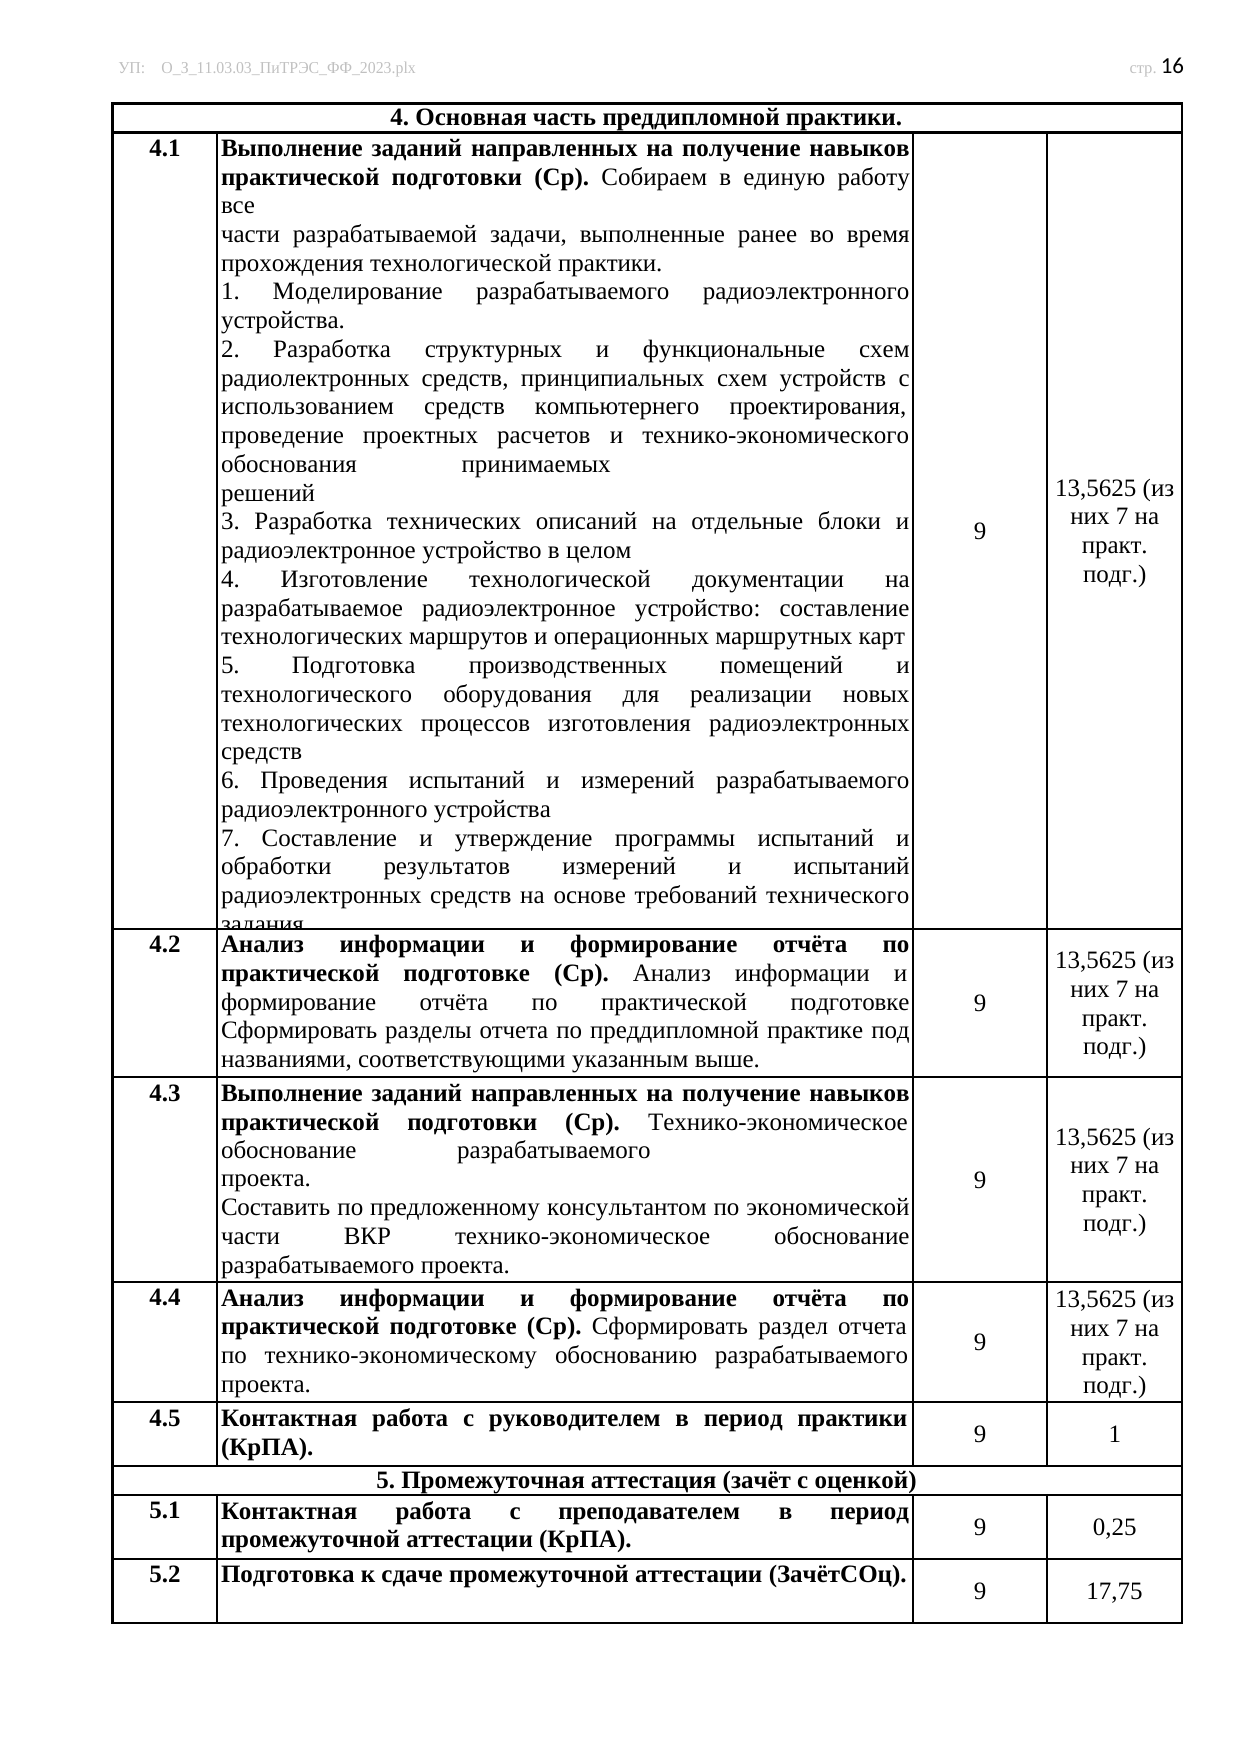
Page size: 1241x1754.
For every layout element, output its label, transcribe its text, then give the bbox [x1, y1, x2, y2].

table_cell Контактная работа с преподавателем в период промежуточной аттестации (КрПА). [218, 1496, 912, 1558]
table_cell 9 [914, 1078, 1046, 1281]
table_cell 4.1 [114, 134, 216, 928]
table_cell 13,5625 (из них 7 на практ. подг.) [1048, 134, 1181, 928]
table_cell 13,5625 (из них 7 на практ. подг.) [1048, 1283, 1181, 1401]
table_cell 4.5 [114, 1403, 216, 1465]
table_cell Подготовка к сдаче промежуточной аттестации (ЗачётСОц). [218, 1560, 912, 1622]
table_cell 9 [914, 1283, 1046, 1401]
table_cell Выполнение заданий направленных на получение навыков практической подготовки (Ср). Собираем в единую работу все части разрабатываемой задачи, выполненные ранее во время прохождения технологической практики. Моделирование разрабатываемого радиоэлектронного устройства. Разработка структурных и функциональные схем радиолектронных средств, принципиальных схем устройств с использованием средств компьютернего проектирования, проведение проектных расчетов и технико-экономического обоснования принимаемых решений Разработка технических описаний на отдельные блоки и радиоэлектронное устройство в целом Изготовление технологической документации на разрабатываемое радиоэлектронное устройство: составление технологических маршрутов и операционных маршрутных карт Подготовка производственных помещений и технологического оборудования для реализации новых технологических процессов изготовления радиоэлектронных средств Проведения испытаний и измерений разрабатываемого радиоэлектронного устройства Составление и утверждение программы испытаний и обработки результатов измерений и испытаний радиоэлектронных средств на основе требований технического задания [218, 134, 912, 928]
table_cell 9 [914, 134, 1046, 928]
table_cell Выполнение заданий направленных на получение навыков практической подготовки (Ср). Технико-экономическое обоснование разрабатываемого проекта. Составить по предложенному консультантом по экономической части ВКР технико-экономическое обоснование разрабатываемого проекта. [218, 1078, 912, 1281]
table_header 4. Основная часть преддипломной практики. [114, 105, 1181, 131]
table_cell 5. Промежуточная аттестация (зачёт c оценкой) [114, 1467, 1181, 1494]
table_cell Анализ информации и формирование отчёта по практической подготовке (Ср). Анализ информации и формирование отчёта по практической подготовке Сформировать разделы отчета по преддипломной практике под названиями, соответствующими указанным выше. [218, 930, 912, 1076]
table_cell 17,75 [1048, 1560, 1181, 1622]
table_cell 4.3 [114, 1078, 216, 1281]
table_cell 1 [1048, 1403, 1181, 1465]
table_cell 9 [914, 1403, 1046, 1465]
table_cell 9 [914, 930, 1046, 1076]
table_cell 4.4 [114, 1283, 216, 1401]
table_cell 5.2 [114, 1560, 216, 1622]
table_cell 13,5625 (из них 7 на практ. подг.) [1048, 1078, 1181, 1281]
table_cell 5.1 [114, 1496, 216, 1558]
table_cell 9 [914, 1560, 1046, 1622]
table_cell 13,5625 (из них 7 на практ. подг.) [1048, 930, 1181, 1076]
table_cell Контактная работа с руководителем в период практики (КрПА). [218, 1403, 912, 1465]
table_cell 0,25 [1048, 1496, 1181, 1558]
table_cell Анализ информации и формирование отчёта по практической подготовке (Ср). Сформировать раздел отчета по технико-экономическому обоснованию разрабатываемого проекта. [218, 1283, 912, 1401]
table_cell 9 [914, 1496, 1046, 1558]
table_cell 4.2 [114, 930, 216, 1076]
